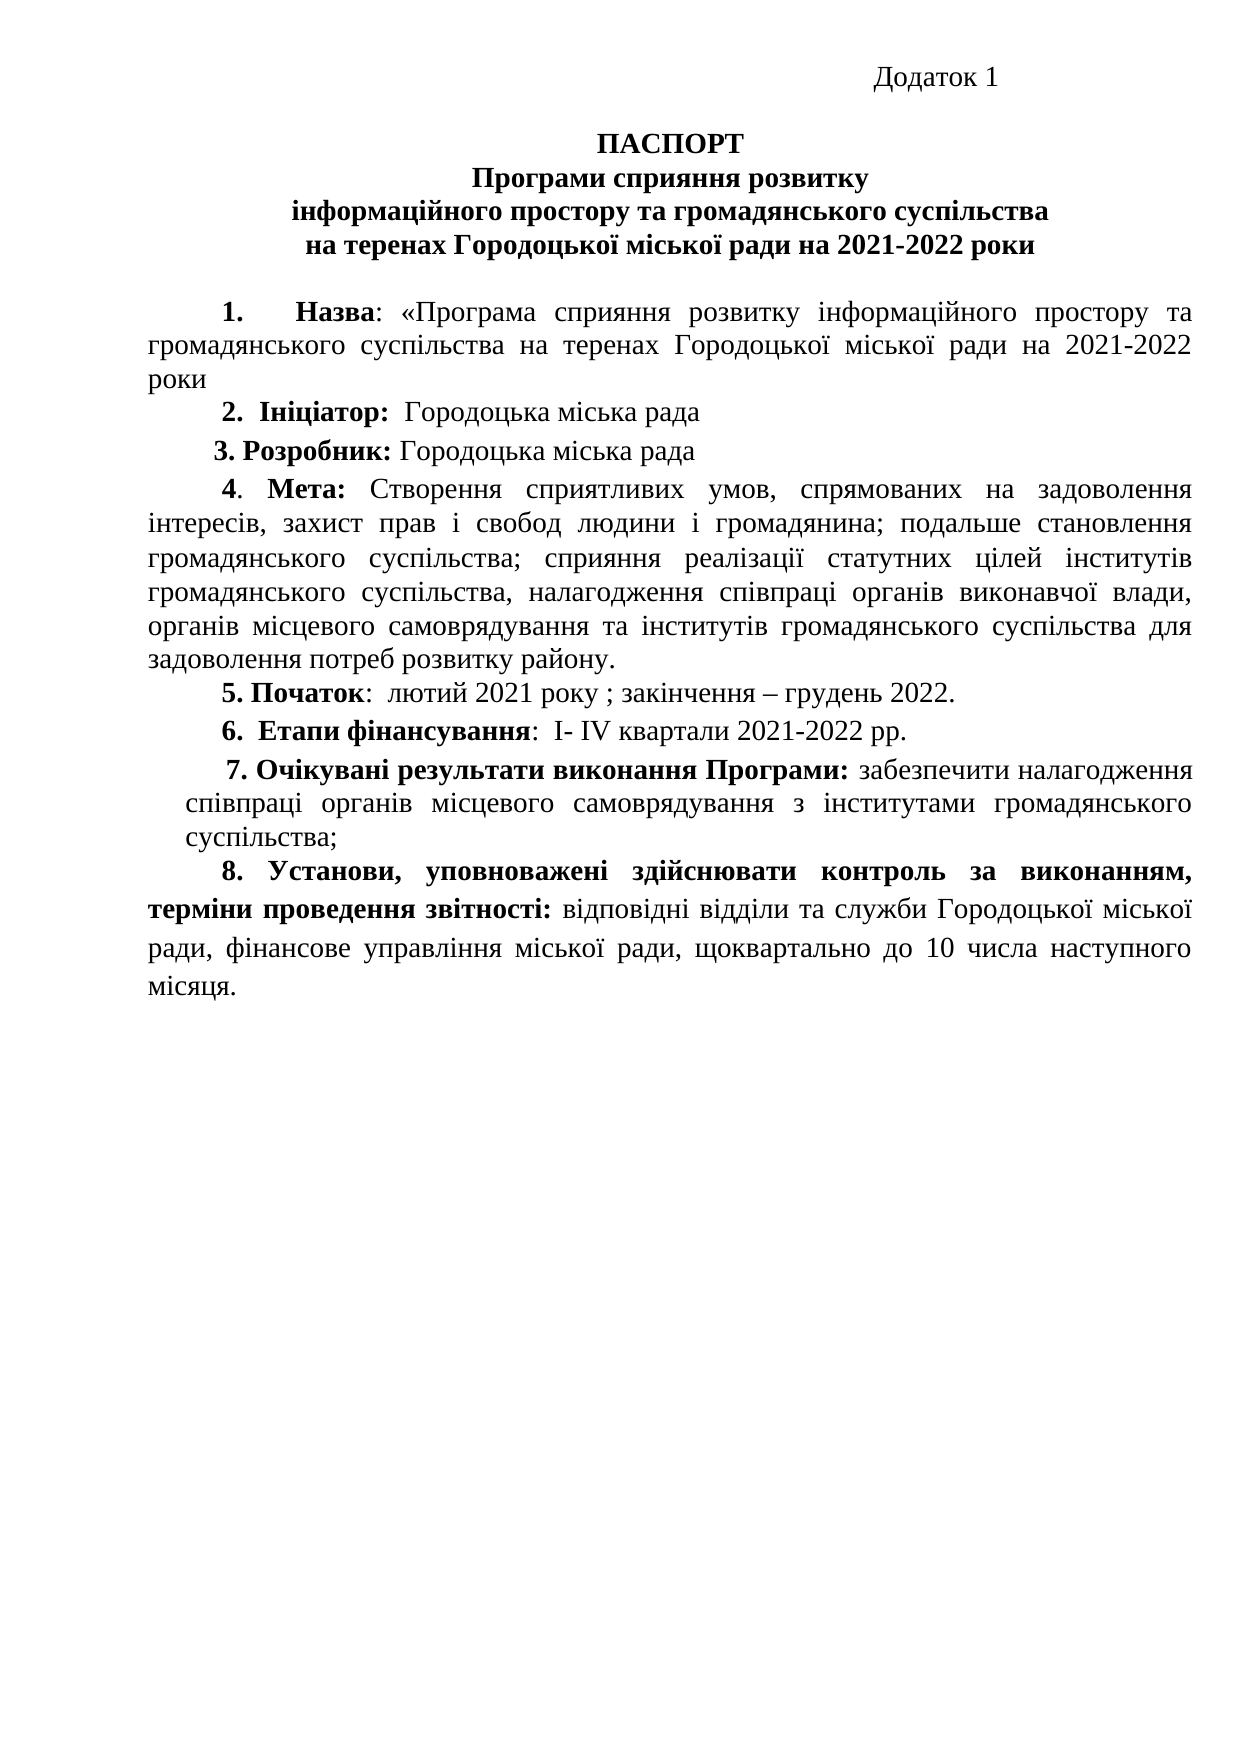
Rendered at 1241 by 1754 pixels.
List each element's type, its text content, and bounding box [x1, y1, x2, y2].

text 7. Очікувані результати виконання Програми: забезпечити налагодження співпраці органів місцевого самоврядування з інститутами громадянського суспільства; [185, 752, 1193, 853]
text інформаційного простору та громадянського суспільства [148, 193, 1193, 227]
list Назва: «Програма сприяння розвитку інформаційного простору та громадянського суспільства на теренах Городоцької міської ради на 2021-2022 роки [148, 294, 1193, 394]
text 5. Початок: лютий 2021 року ; закінчення – грудень 2022. [148, 675, 1193, 708]
text 8. Установи, уповноважені здійснювати контроль за виконанням, терміни проведення звітності: відповідні відділи та служби Городоцької міської ради, фінансове управління міської ради, щоквартально до 10 числа наступного місяця. [148, 853, 1193, 1002]
text 4. Мета: Створення сприятливих умов, спрямованих на задоволення інтересів, захист прав і свобод людини і громадянина; подальше становлення громадянського суспільства; сприяння реалізації статутних цілей інститутів громадянського суспільства, налагодження співпраці органів виконавчої влади, органів місцевого самоврядування та інститутів громадянського суспільства для задоволення потреб розвитку району. [148, 472, 1193, 675]
text 6. Етапи фінансування: І- IV квартали 2021-2022 рр. [148, 713, 1193, 747]
text ПАСПОРТ [148, 126, 1193, 160]
text 3. Розробник: Городоцька міська рада [148, 433, 1193, 467]
text на теренах Городоцької міської ради на 2021-2022 роки [148, 227, 1193, 260]
text Додаток 1 [679, 59, 1193, 93]
list Ініціатор: Городоцька міська рада [221, 394, 1193, 428]
text Програми сприяння розвитку [148, 160, 1193, 193]
